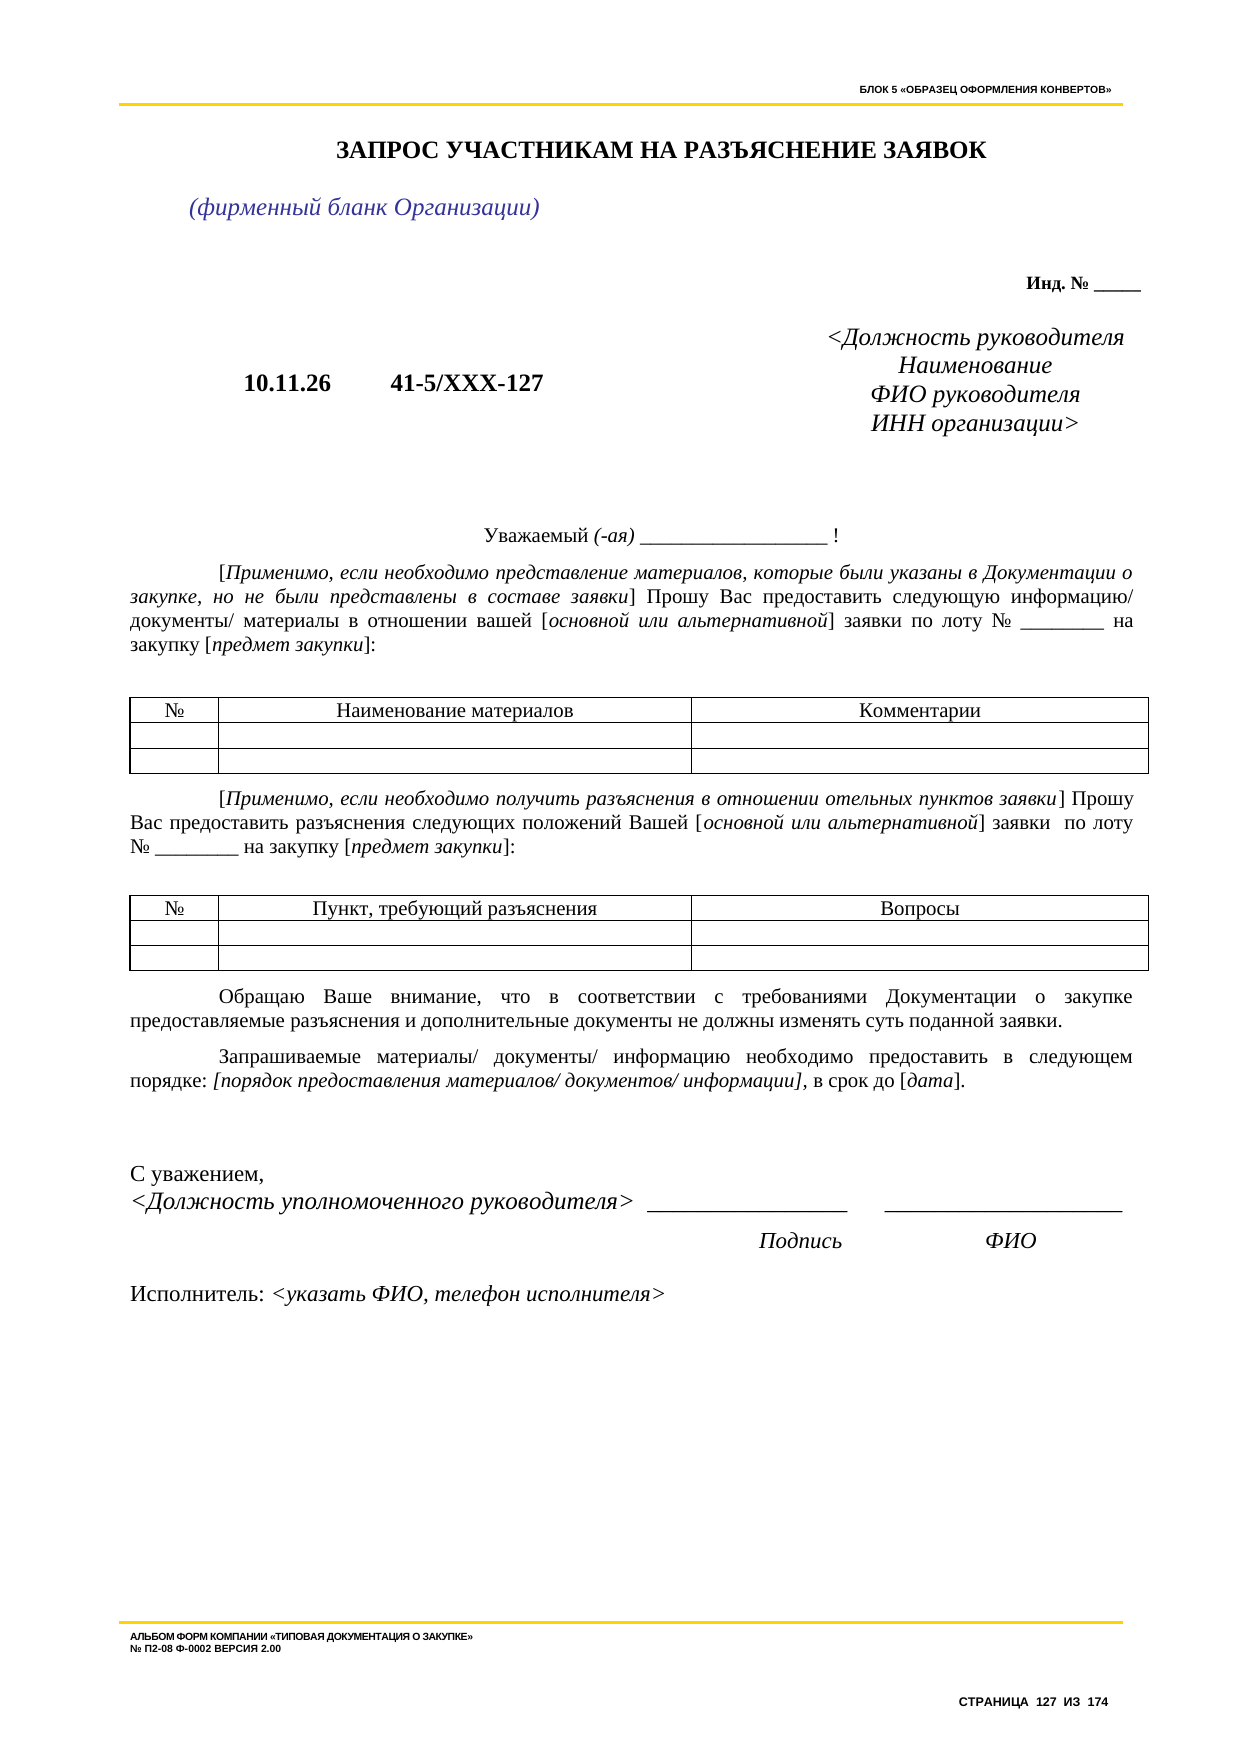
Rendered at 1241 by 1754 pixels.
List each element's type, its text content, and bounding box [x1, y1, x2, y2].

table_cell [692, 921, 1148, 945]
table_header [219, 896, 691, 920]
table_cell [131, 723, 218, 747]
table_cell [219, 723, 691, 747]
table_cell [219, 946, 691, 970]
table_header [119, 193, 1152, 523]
text Запрашиваемые материалы/ документы/ информацию необходимо предоставить в следующем порядке: [порядок предоставления материалов/ документов/ информации], в срок до [дата]. [130, 1044, 1134, 1092]
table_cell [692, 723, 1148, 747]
list Исполнитель: <указать ФИО, телефон исполнителя> [130, 1280, 1134, 1307]
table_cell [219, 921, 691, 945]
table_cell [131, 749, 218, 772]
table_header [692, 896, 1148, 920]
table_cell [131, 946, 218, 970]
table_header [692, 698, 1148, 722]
list С уважением, [130, 1160, 1134, 1186]
text Запрос Участникам на разъяснение заявок [130, 135, 1134, 164]
text Уважаемый (-ая) __________________ ! [130, 523, 1134, 547]
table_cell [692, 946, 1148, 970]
text Обращаю Ваше внимание, что в соответствии с требованиями Документации о закупке предоставляемые разъяснения и дополнительные документы не должны изменять суть поданной заявки. [130, 984, 1134, 1032]
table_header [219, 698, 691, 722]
text [Применимо, если необходимо получить разъяснения в отношении отельных пунктов заявки] Прошу Вас предоставить разъяснения следующих положений Вашей [основной или альтернативной] заявки по лоту № ________ на закупку [предмет закупки]: [130, 786, 1134, 858]
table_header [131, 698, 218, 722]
list Подпись ФИО [130, 1228, 1134, 1254]
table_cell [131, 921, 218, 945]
text [Применимо, если необходимо представление материалов, которые были указаны в Документации о закупке, но не были представлены в составе заявки] Прошу Вас предоставить следующую информацию/ документы/ материалы в отношении вашей [основной или альтернативной] заявки по лоту № ________ на закупку [предмет закупки]: [130, 560, 1134, 656]
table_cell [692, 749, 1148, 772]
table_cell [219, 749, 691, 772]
text <Должность уполномоченного руководителя> ________________ ___________________ [130, 1186, 1134, 1215]
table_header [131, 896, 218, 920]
